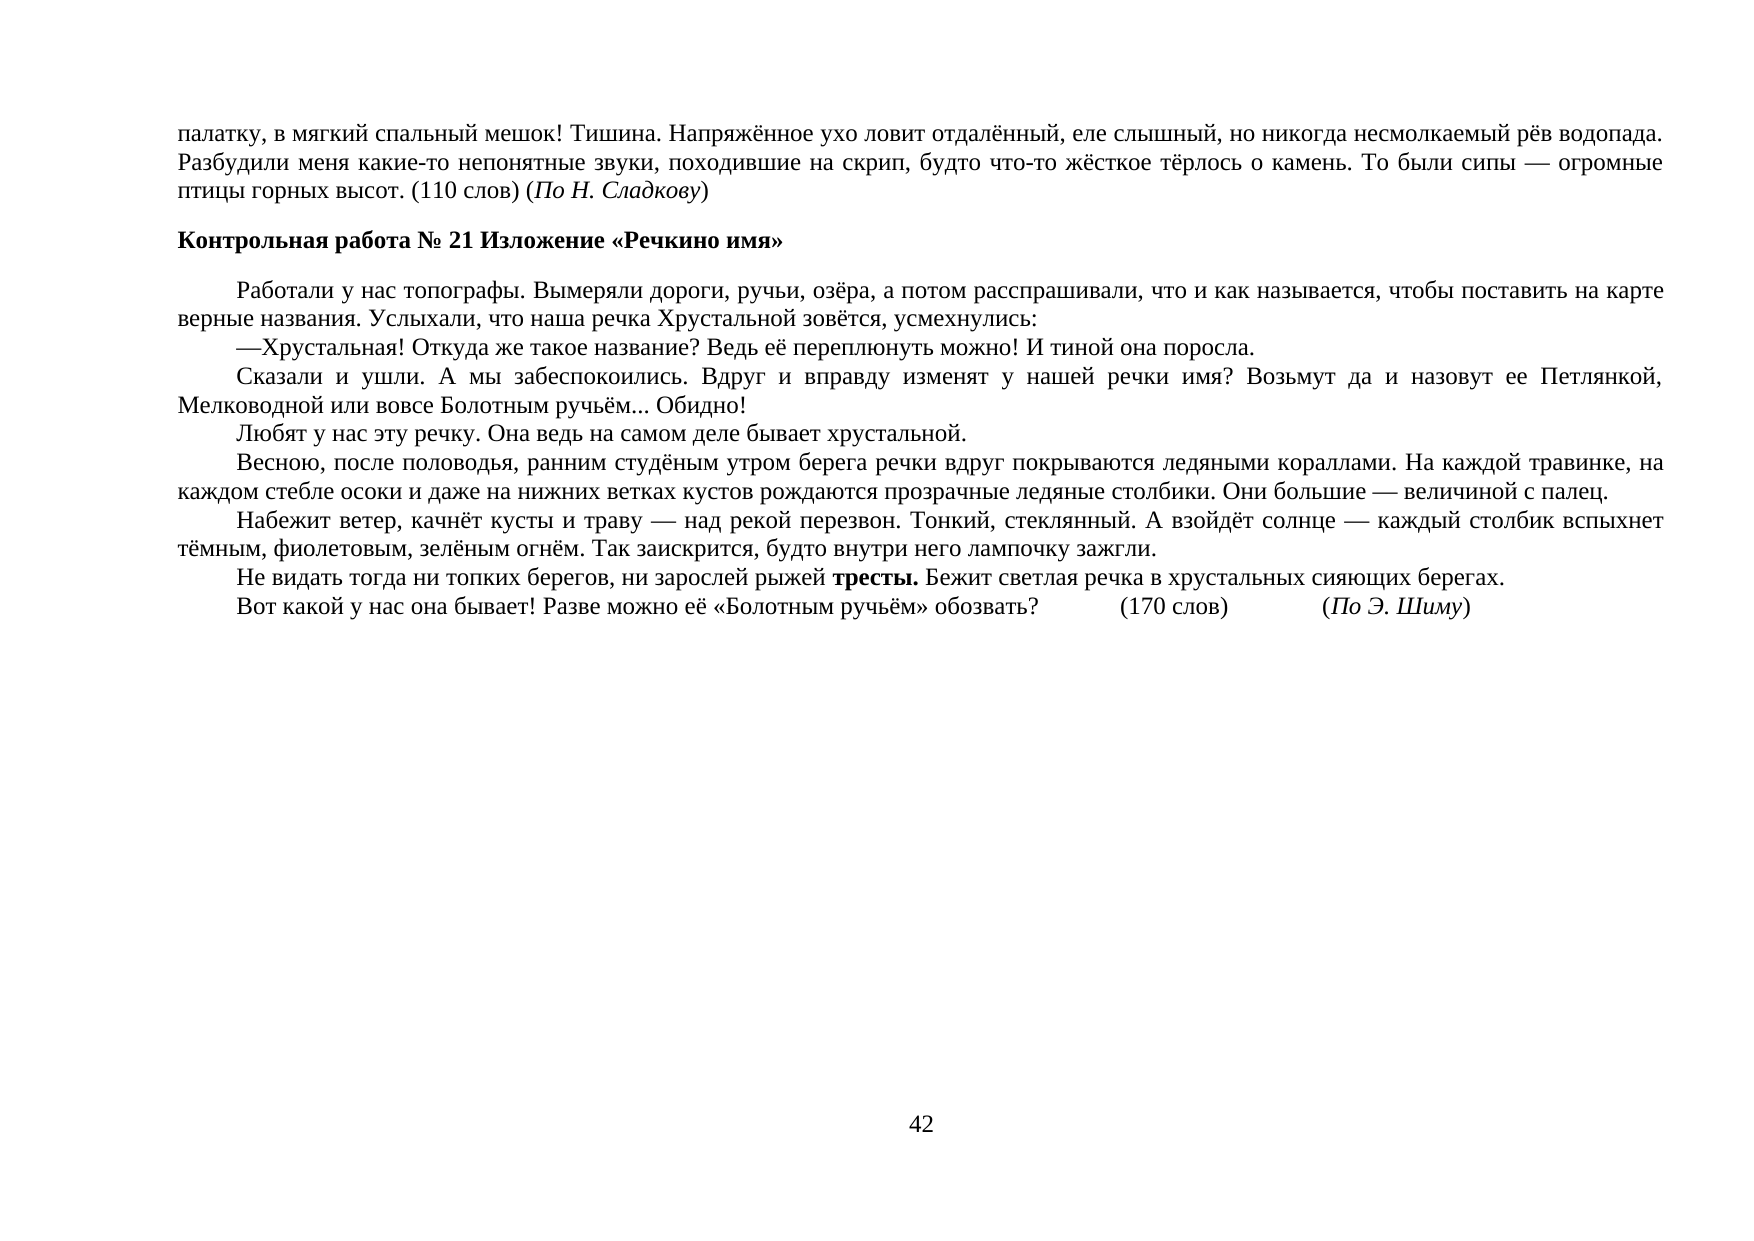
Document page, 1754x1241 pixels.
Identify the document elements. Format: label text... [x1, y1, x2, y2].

text Сказали и ушли. А мы забеспокоились. Вдруг и вправду изменят у нашей речки имя? Возьмут да и назовут ее Петлянкой, Мелководной или вовсе Болотным ручьём... Обидно! [177, 361, 1665, 418]
text Не видать тогда ни топких берегов, ни зарослей рыжей тресты. Бежит светлая речка в хрустальных сияющих берегах. [177, 562, 1665, 591]
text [177, 118, 1665, 204]
text Набежит ветер, качнёт кусты и траву — над рекой перезвон. Тонкий, стеклянный. А взойдёт солнце — каждый столбик вспыхнет тёмным, фиолетовым, зелёным огнём. Так заискрится, будто внутри него лампочку зажгли. [177, 505, 1665, 562]
text Любят у нас эту речку. Она ведь на самом деле бывает хрустальной. [177, 418, 1665, 447]
text Работали у нас топографы. Вымеряли дороги, ручьи, озёра, а потом расспрашивали, что и как называется, чтобы поставить на карте верные названия. Услыхали, что наша речка Хрустальной зовётся, усмехнулись: [177, 275, 1665, 332]
text —Хрустальная! Откуда же такое название? Ведь её переплюнуть можно! И тиной она поросла. [177, 332, 1665, 361]
text Весною, после половодья, ранним студёным утром берега речки вдруг покрываются ледяными кораллами. На каждой травинке, на каждом стебле осоки и даже на нижних ветках кустов рождаются прозрачные ледяные столбики. Они большие — величиной с палец. [177, 447, 1665, 505]
text Контрольная работа № 21 Изложение «Речкино имя» [177, 225, 1665, 254]
text Вот какой у нас она бывает! Разве можно её «Болотным ручьём» обозвать? (170 слов) (По Э. Шиму) [177, 591, 1665, 620]
